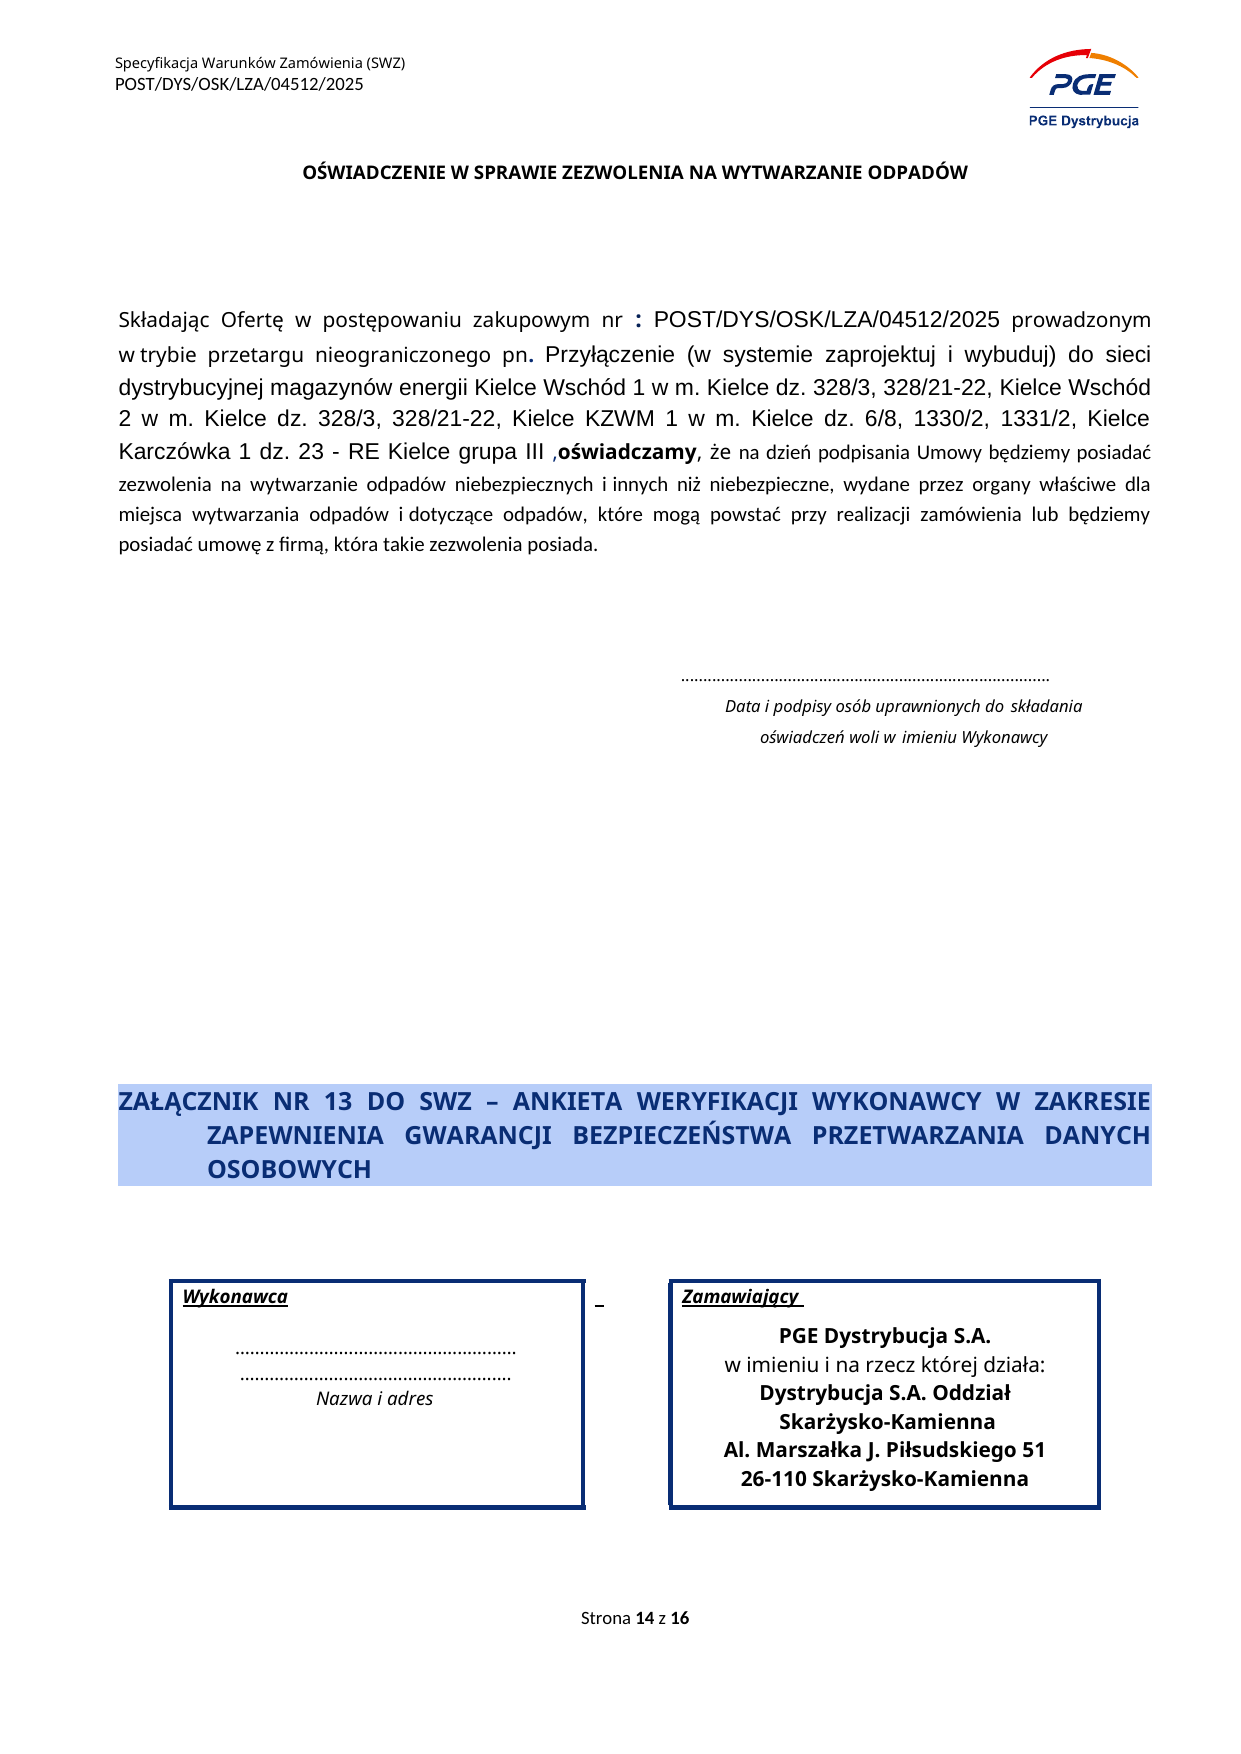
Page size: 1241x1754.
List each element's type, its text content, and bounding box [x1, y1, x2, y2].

text Data i podpisy osób uprawnionych do składania [664, 694, 1144, 717]
text OŚWIADCZENIE W SPRAWIE ZEZWOLENIA NA WYTWARZANIE ODPADÓW [118, 159, 1152, 184]
table_header [585, 1279, 669, 1505]
text ................................................................................... [607, 661, 1240, 686]
table_header Wykonawca ………………………………………………… ………………………………………………. Nazwa i adres [173, 1283, 581, 1505]
text oświadczeń woli w imieniu Wykonawcy [664, 726, 1144, 748]
text Składając Ofertę w postępowaniu zakupowym nr : prowadzonym w trybie przetargu nieograniczonego pn. ,oświadczamy, że na dzień podpisania Umowy będziemy posiadać zezwolenia na wytwarzanie odpadów niebezpiecznych i innych niż niebezpieczne, wydane przez organy właściwe dla miejsca wytwarzania odpadów i dotyczące odpadów, które mogą powstać przy realizacji zamówienia lub będziemy posiadać umowę z firmą, która takie zezwolenia posiada. [118, 303, 1152, 557]
subtitle ZAŁĄCZNIK NR 13 DO SWZ – ANKIETA WERYFIKACJI WYKONAWCY W ZAKRESIE ZAPEWNIENIA GWARANCJI BEZPIECZEŃSTWA PRZETWARZANIA DANYCH OSOBOWYCH [118, 1084, 1152, 1186]
table_header Zamawiający PGE Dystrybucja S.A. w imieniu i na rzecz której działa: Dystrybucja S.A. Oddział Skarżysko-Kamienna Al. Marszałka J. Piłsudskiego 51 26-110 Skarżysko-Kamienna [673, 1283, 1097, 1505]
